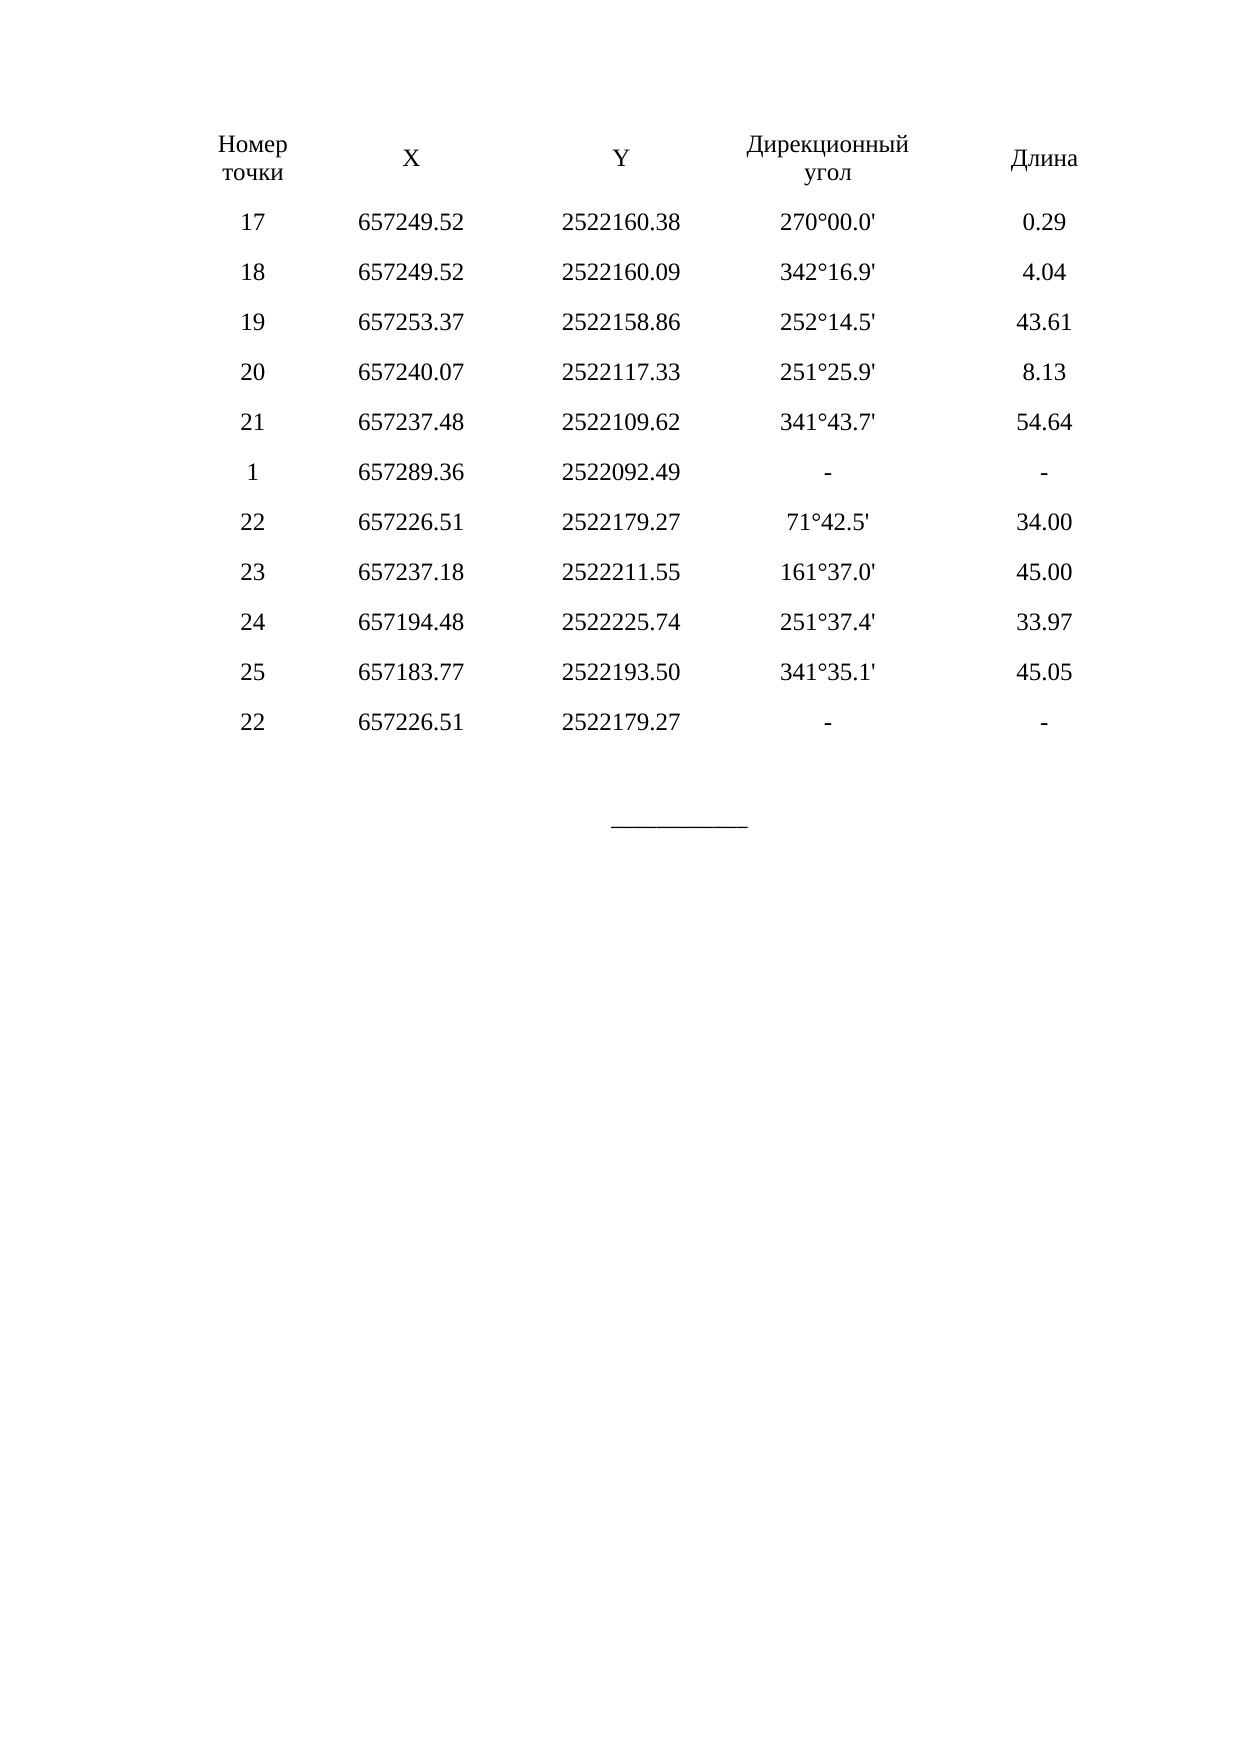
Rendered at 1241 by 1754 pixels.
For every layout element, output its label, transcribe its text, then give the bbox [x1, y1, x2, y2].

table_cell 17 [209, 197, 297, 247]
table_cell 1 [209, 447, 297, 497]
table_cell X [297, 118, 525, 197]
table_cell 54.64 [939, 397, 1150, 447]
table_cell 18 [209, 247, 297, 297]
table_cell 71°42.5' [717, 497, 938, 547]
table_cell 2522117.33 [525, 347, 717, 397]
table_cell - [939, 447, 1150, 497]
table_cell 251°25.9' [717, 347, 938, 397]
table_cell 342°16.9' [717, 247, 938, 297]
table_cell 657226.51 [297, 697, 525, 747]
table_cell 23 [209, 547, 297, 597]
table_cell 2522158.86 [525, 297, 717, 347]
table_cell 161°37.0' [717, 547, 938, 597]
table_cell 8.13 [939, 347, 1150, 397]
table_cell 341°43.7' [717, 397, 938, 447]
text ____________ [177, 803, 1181, 831]
table_cell 270°00.0' [717, 197, 938, 247]
table_cell 34.00 [939, 497, 1150, 547]
table_cell 657249.52 [297, 247, 525, 297]
table_cell 657289.36 [297, 447, 525, 497]
table_cell 20 [209, 347, 297, 397]
table_cell 2522193.50 [525, 647, 717, 697]
table_cell 251°37.4' [717, 597, 938, 647]
table_cell 19 [209, 297, 297, 347]
table_cell 2522092.49 [525, 447, 717, 497]
table_cell 22 [209, 497, 297, 547]
table_cell 45.05 [939, 647, 1150, 697]
table_cell Номер точки [209, 118, 297, 197]
table_cell 341°35.1' [717, 647, 938, 697]
table_cell - [717, 447, 938, 497]
table_cell 2522225.74 [525, 597, 717, 647]
table_cell 2522211.55 [525, 547, 717, 597]
table_cell 2522179.27 [525, 497, 717, 547]
table_cell 2522160.09 [525, 247, 717, 297]
table_cell 657237.18 [297, 547, 525, 597]
table_cell 2522109.62 [525, 397, 717, 447]
table_cell 252°14.5' [717, 297, 938, 347]
table_cell 657183.77 [297, 647, 525, 697]
table_cell 2522160.38 [525, 197, 717, 247]
table_cell 33.97 [939, 597, 1150, 647]
table_cell 4.04 [939, 247, 1150, 297]
table_cell 657237.48 [297, 397, 525, 447]
table_cell 24 [209, 597, 297, 647]
table_cell Дирекционный угол [717, 118, 938, 197]
table_cell - [939, 697, 1150, 747]
table_cell 2522179.27 [525, 697, 717, 747]
table_cell 0.29 [939, 197, 1150, 247]
table_cell 45.00 [939, 547, 1150, 597]
table_cell - [717, 697, 938, 747]
table_cell 22 [209, 697, 297, 747]
table_cell 657194.48 [297, 597, 525, 647]
table_cell 657240.07 [297, 347, 525, 397]
table_cell 43.61 [939, 297, 1150, 347]
table_cell 657226.51 [297, 497, 525, 547]
table_cell 25 [209, 647, 297, 697]
table_cell 657249.52 [297, 197, 525, 247]
table_cell Y [525, 118, 717, 197]
table_cell Длина [939, 118, 1150, 197]
table_cell 657253.37 [297, 297, 525, 347]
table_cell 21 [209, 397, 297, 447]
